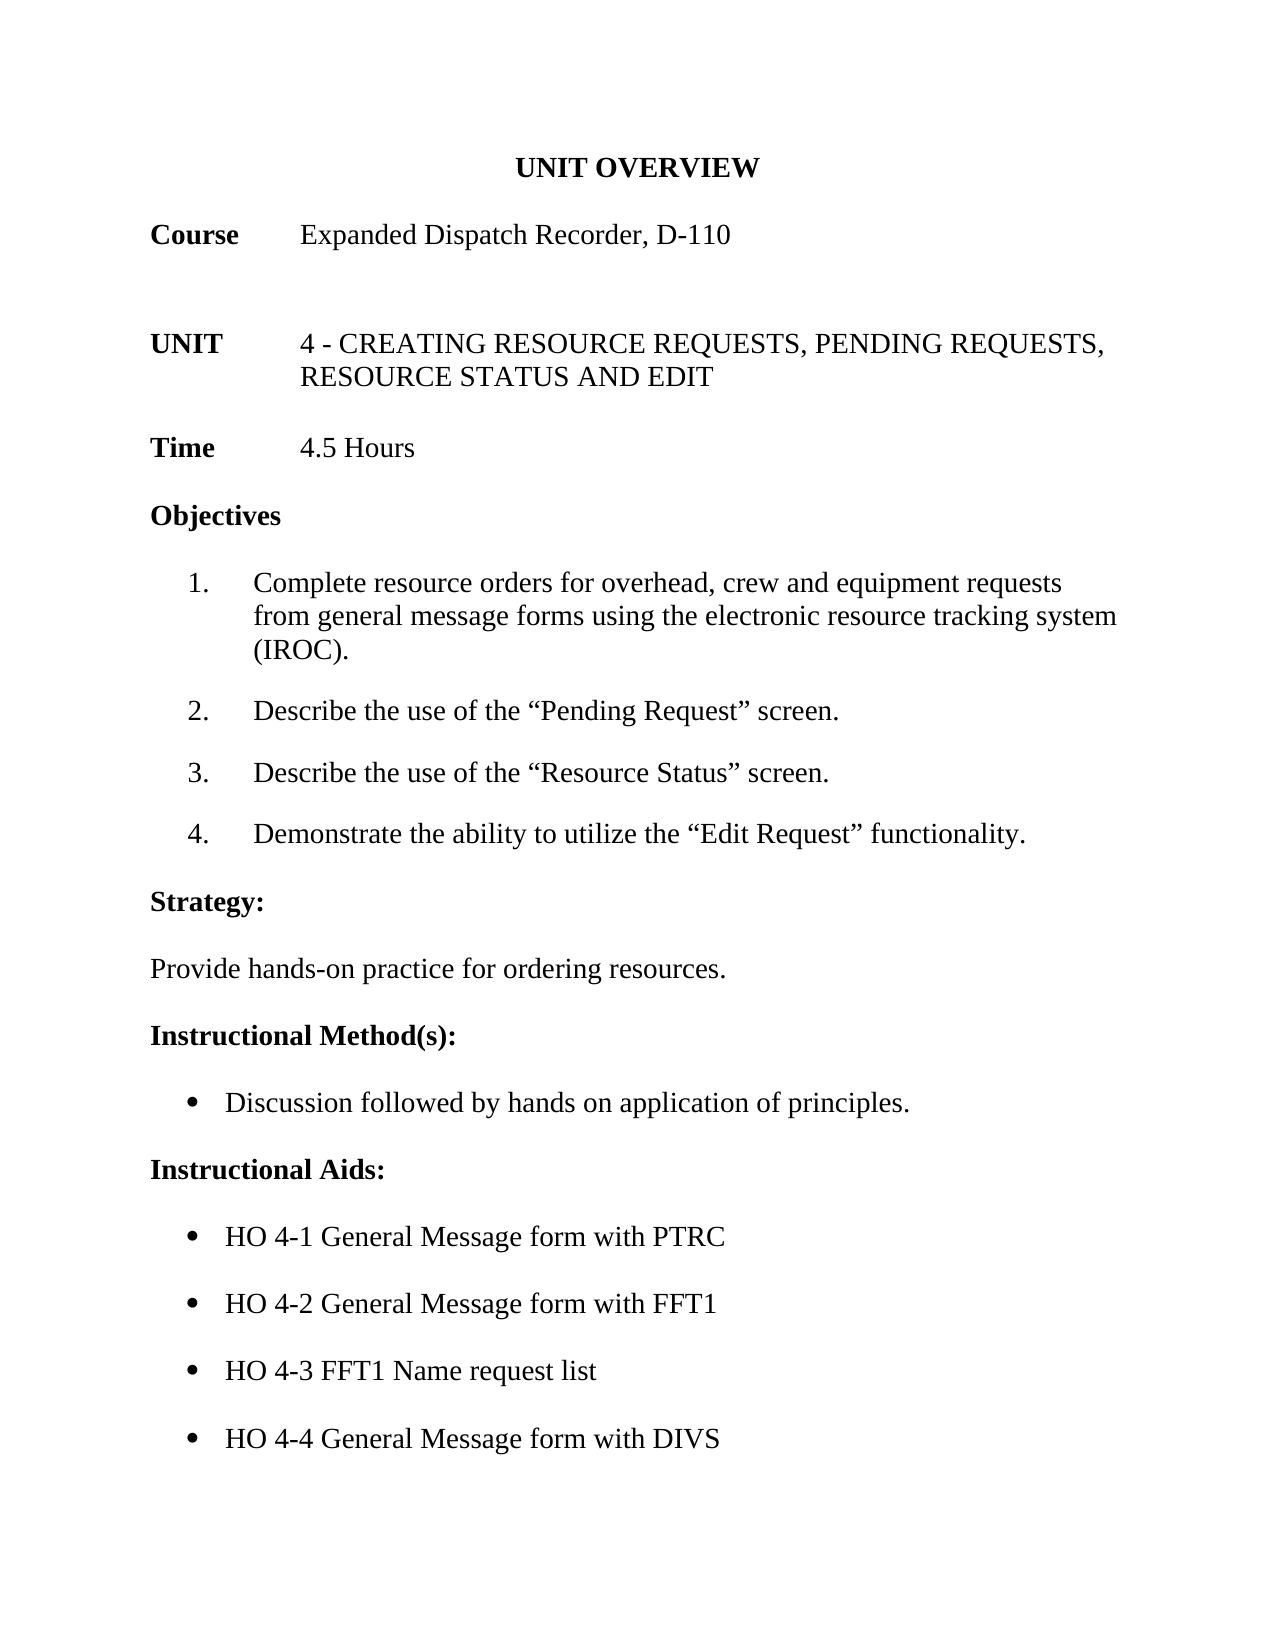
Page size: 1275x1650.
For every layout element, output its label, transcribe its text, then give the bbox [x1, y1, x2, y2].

text Strategy: [150, 884, 1125, 917]
text Objectives [150, 498, 1125, 531]
list HO 4-4 General Message form with DIVS [187, 1421, 1125, 1454]
text 2. Describe the use of the “Pending Request” screen. [187, 693, 1125, 727]
text Instructional Method(s): [150, 1018, 1125, 1051]
text Instructional Aids: [150, 1152, 1125, 1186]
list HO 4-1 General Message form with PTRC [187, 1219, 1125, 1253]
text Provide hands-on practice for ordering resources. [150, 951, 1125, 984]
list Discussion followed by hands on application of principles. [187, 1085, 1125, 1118]
subtitle Unit 4 - Creating Resource Requests, Pending Requests, Resource Status and Edit [150, 326, 1125, 393]
text 1. Complete resource orders for overhead, crew and equipment requests from general message forms using the electronic resource tracking system (IROC). [187, 565, 1125, 665]
text 3. Describe the use of the “Resource Status” screen. [187, 755, 1125, 788]
text Course Expanded Dispatch Recorder, D-110 [150, 217, 1125, 251]
list HO 4-2 General Message form with FFT1 [187, 1286, 1125, 1320]
list HO 4-3 FFT1 Name request list [187, 1353, 1125, 1387]
text UNIT OVERVIEW [150, 150, 1125, 183]
text Time 4.5 Hours [150, 431, 1125, 464]
text 4. Demonstrate the ability to utilize the “Edit Request” functionality. [187, 817, 1125, 850]
